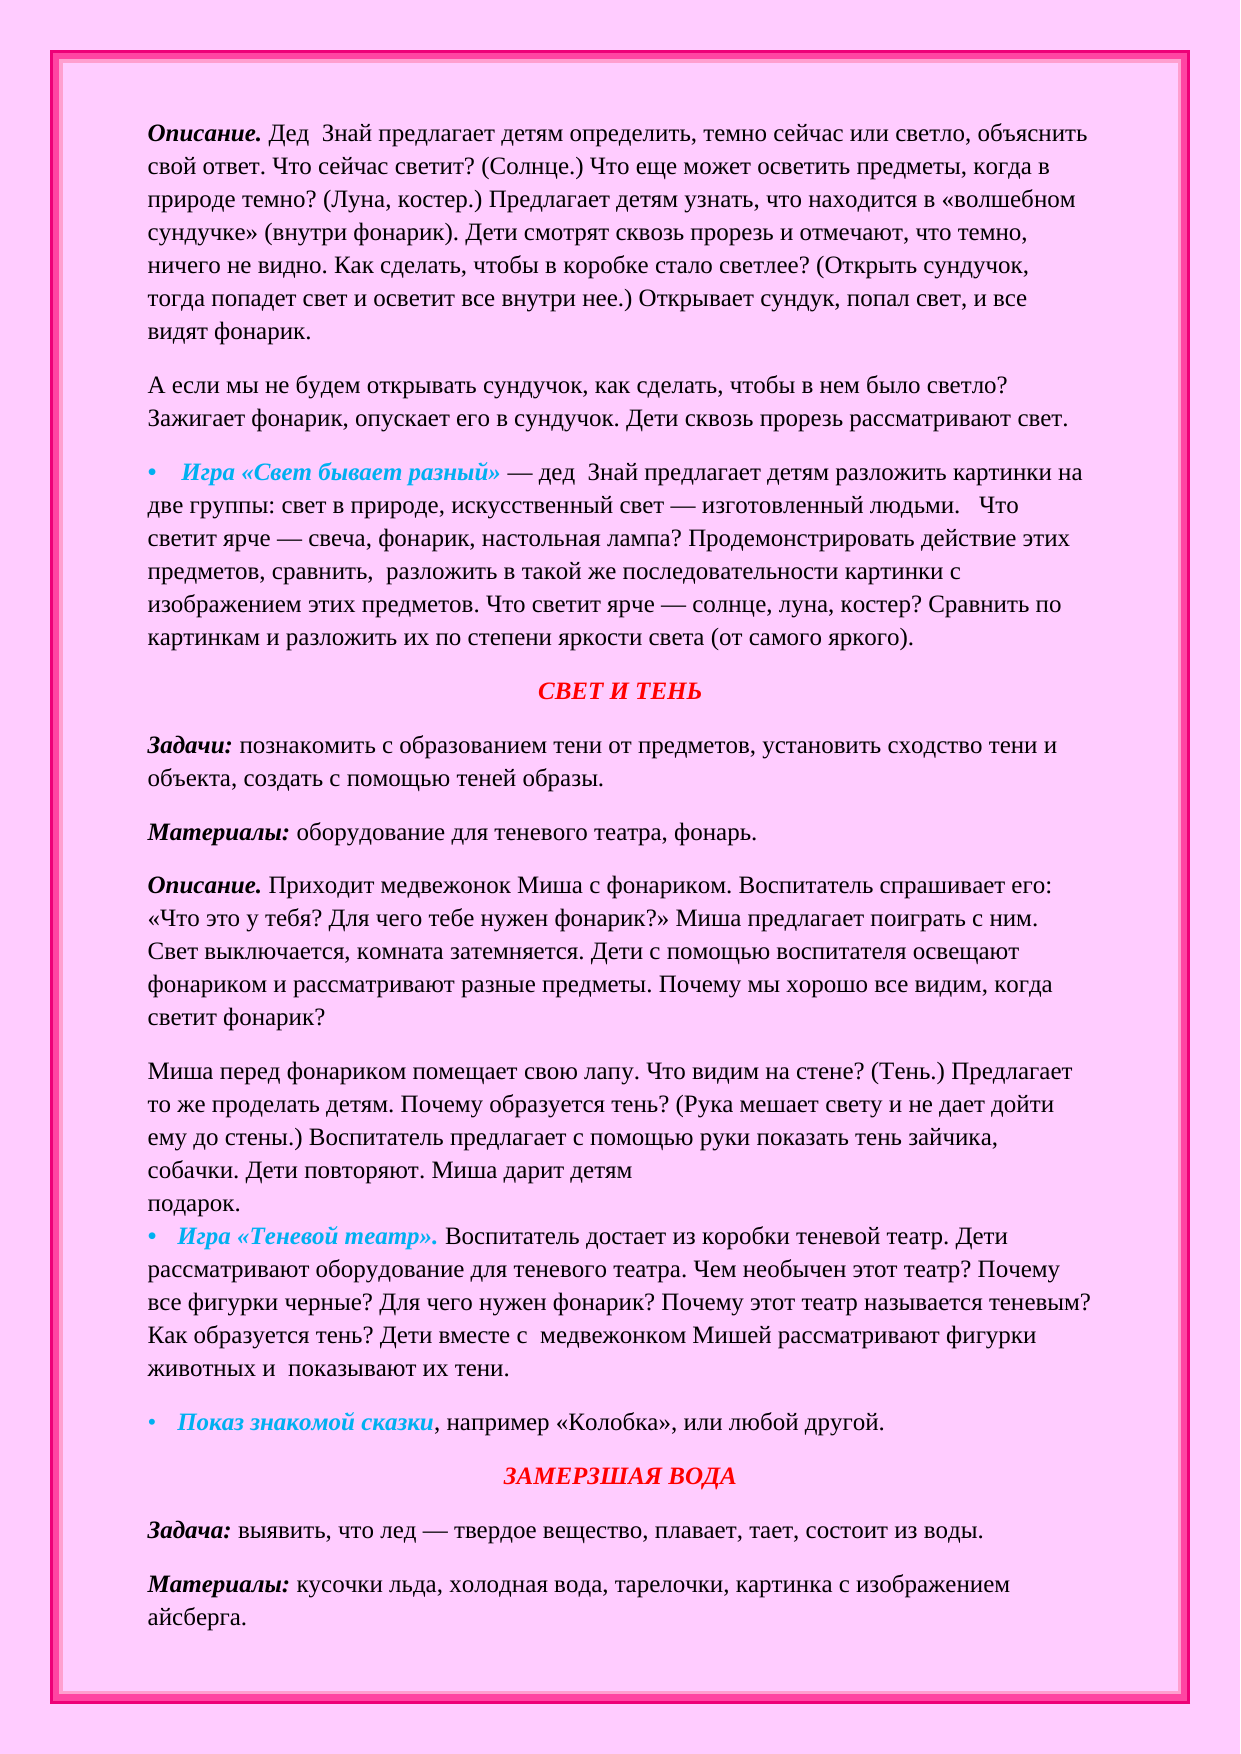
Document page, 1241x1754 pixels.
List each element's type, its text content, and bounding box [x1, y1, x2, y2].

text • Показ знакомой сказки, например «Колобка», или любой другой. [147, 1407, 1093, 1436]
text Описание. Дед Знай предлагает детям определить, темно сейчас или светло, объяснить свой ответ. Что сейчас светит? (Солнце.) Что еще может осветить предметы, когда в природе темно? (Луна, костер.) Предлагает детям узнать, что находится в «волшебном сундучке» (внутри фонарик). Дети смотрят сквозь прорезь и отмечают, что темно, ничего не видно. Как сделать, чтобы в коробке стало светлее? (Открыть сундучок, тогда попадет свет и осветит все внутри нее.) Открывает сундук, попал свет, и все видят фонарик. [147, 118, 1093, 345]
text ЗАМЕРЗШАЯ ВОДА [147, 1461, 1093, 1490]
text подарок. [147, 1188, 1093, 1217]
text • Игра «Свет бывает разный» — дед Знай предлагает детям разложить картинки на две группы: свет в природе, искусственный свет — изготовленный людьми. Что светит ярче — свеча, фонарик, настольная лампа? Продемонстрировать действие этих предметов, сравнить, разложить в такой же последовательности картинки с изображением этих предметов. Что светит ярче — солнце, луна, костер? Сравнить по картинкам и разложить их по степени яркости света (от самого яркого). [147, 457, 1093, 651]
text Задача: выявить, что лед — твердое вещество, плавает, тает, состоит из воды. [147, 1515, 1093, 1544]
text СВЕТ И ТЕНЬ [147, 676, 1093, 704]
text Материалы: кусочки льда, холодная вода, тарелочки, картинка с изображением айсберга. [147, 1569, 1093, 1631]
text Миша перед фонариком помещает свою лапу. Что видим на стене? (Тень.) Предлагает то же проделать детям. Почему образуется тень? (Рука мешает свету и не дает дойти ему до стены.) Воспитатель предлагает с помощью руки показать тень зайчика, собачки. Дети повторяют. Миша дарит детям [147, 1056, 1093, 1184]
text Описание. Приходит медвежонок Миша с фонариком. Воспитатель спрашивает его: «Что это у тебя? Для чего тебе нужен фонарик?» Миша предлагает поиграть с ним. Свет выключается, комната затемняется. Дети с помощью воспитателя освещают фонариком и рассматривают разные предметы. Почему мы хорошо все видим, когда светит фонарик? [147, 870, 1093, 1031]
text Материалы: оборудование для теневого театра, фонарь. [147, 817, 1093, 845]
text А если мы не будем открывать сундучок, как сделать, чтобы в нем было светло? Зажигает фонарик, опускает его в сундучок. Дети сквозь прорезь рассматривают свет. [147, 370, 1093, 432]
text Задачи: познакомить с образованием тени от предметов, установить сходство тени и объекта, создать с помощью теней образы. [147, 730, 1093, 791]
text • Игра «Теневой театр». Воспитатель достает из коробки теневой театр. Дети рассматривают оборудование для теневого театра. Чем необычен этот театр? Почему все фигурки черные? Для чего нужен фонарик? Почему этот театр называется теневым? Как образуется тень? Дети вместе с медвежонком Мишей рассматривают фигурки животных и показывают их тени. [147, 1221, 1093, 1382]
